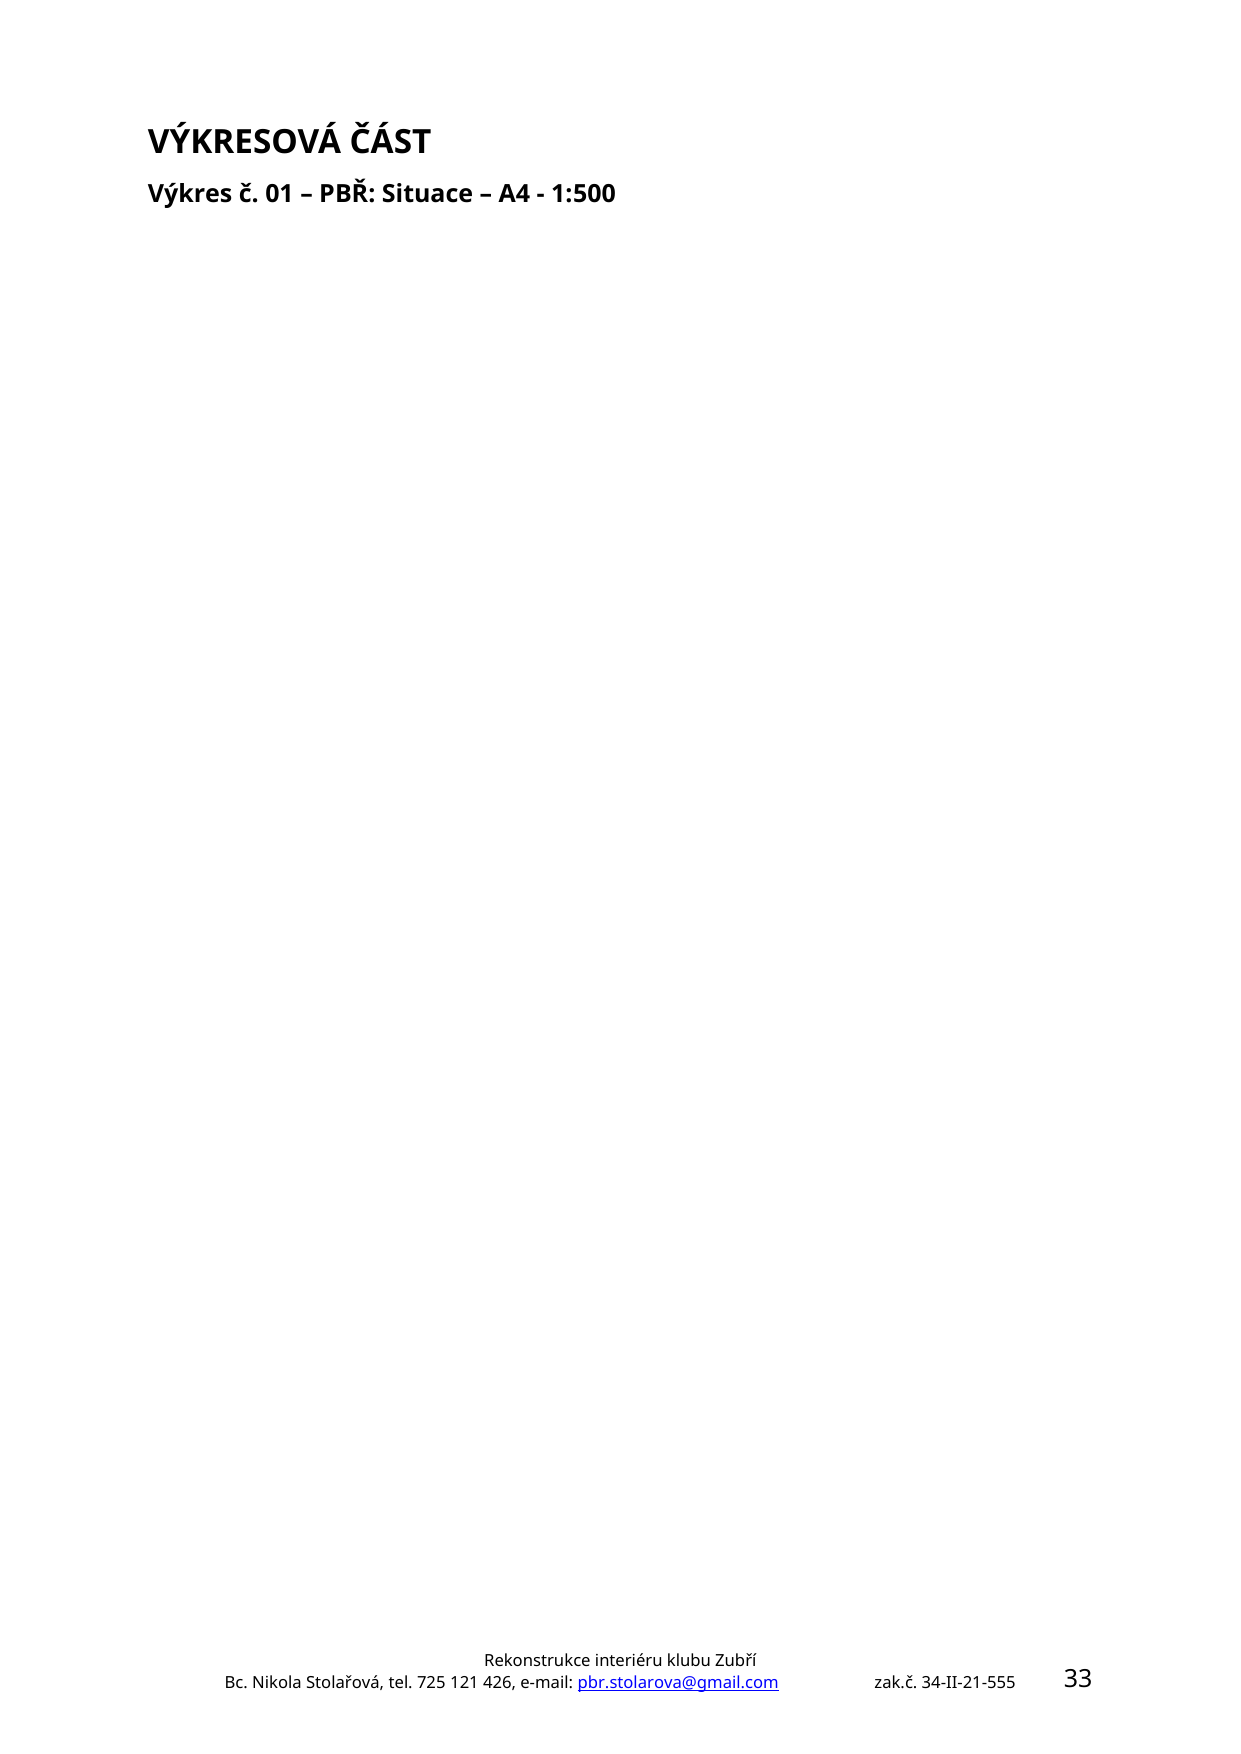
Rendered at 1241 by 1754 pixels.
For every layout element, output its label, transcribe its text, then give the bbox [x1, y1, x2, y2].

subtitle Výkres č. 01 – PBŘ: Situace – A4 - 1:500 [148, 176, 1092, 210]
subtitle Výkresová část [148, 118, 1092, 163]
